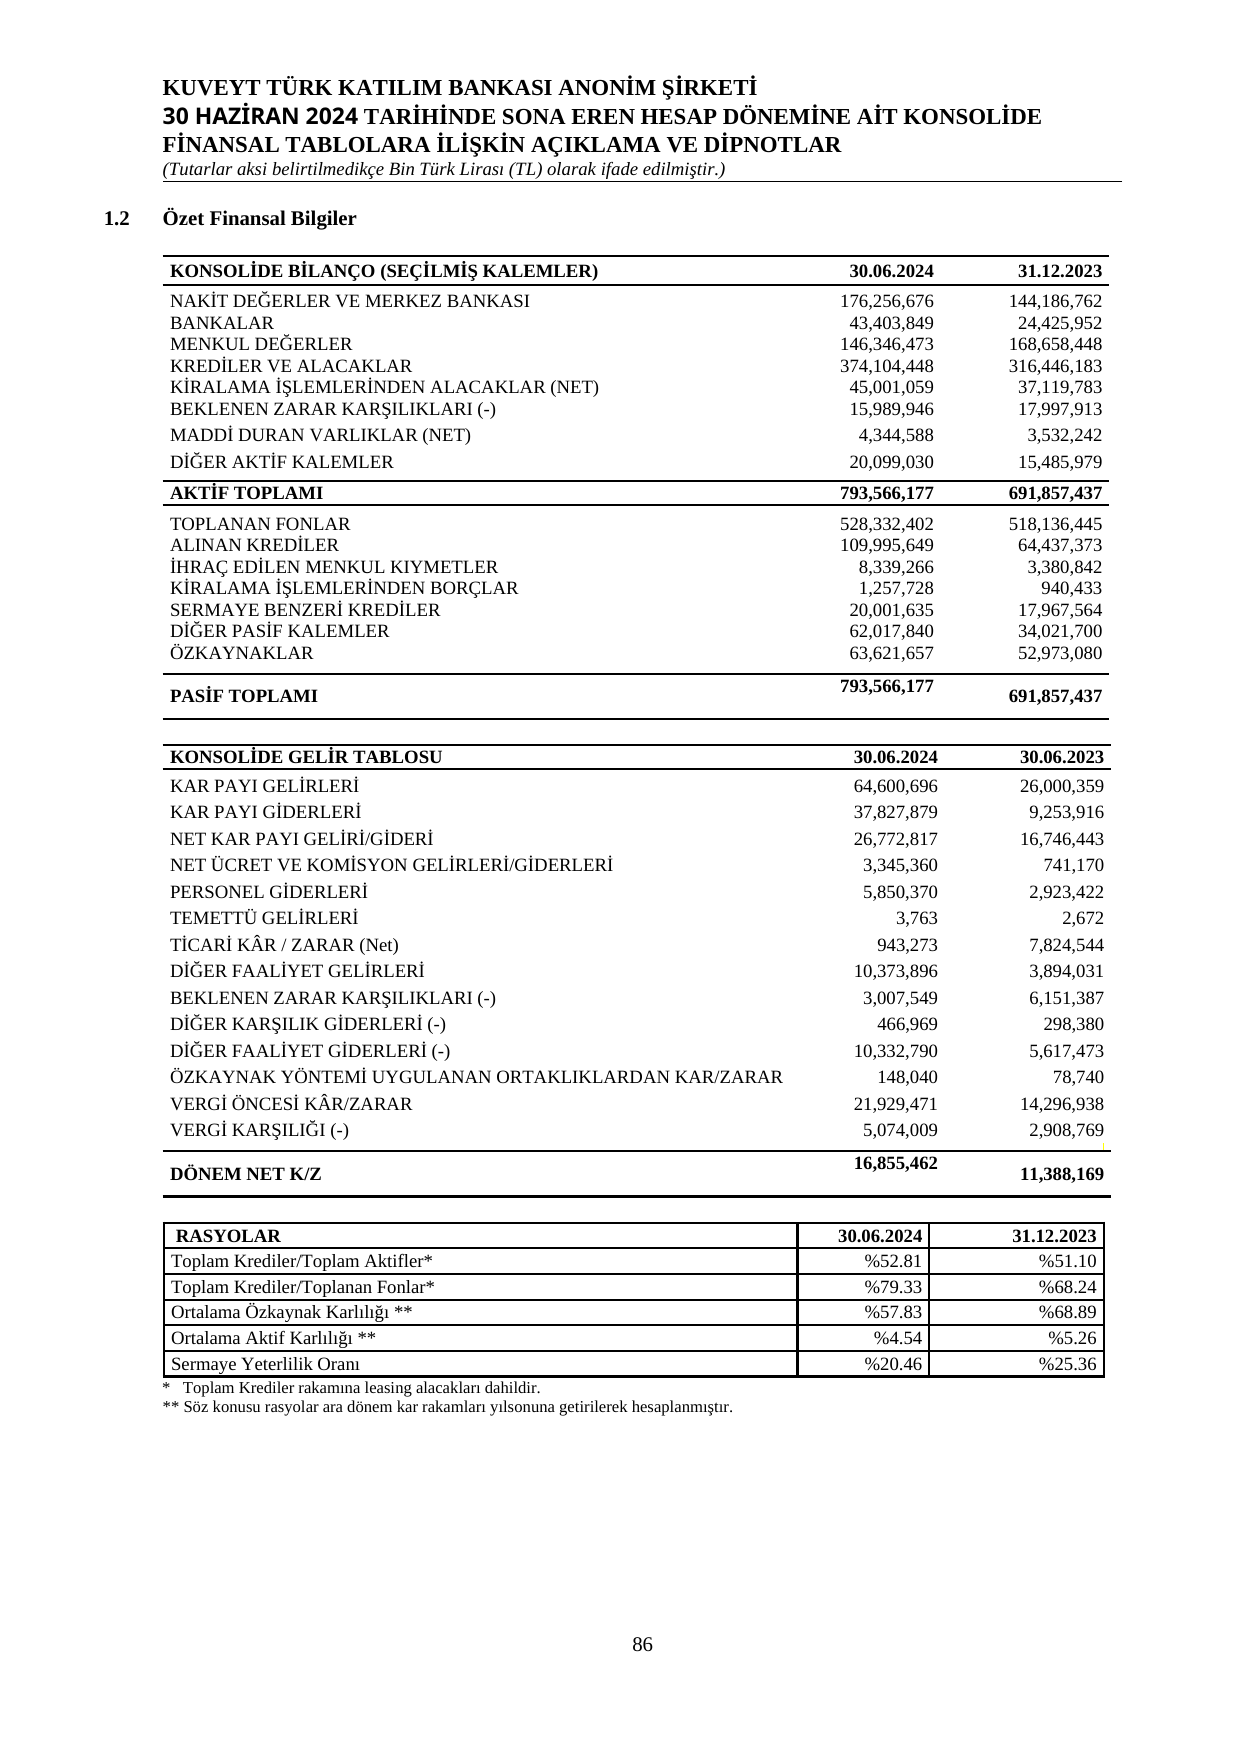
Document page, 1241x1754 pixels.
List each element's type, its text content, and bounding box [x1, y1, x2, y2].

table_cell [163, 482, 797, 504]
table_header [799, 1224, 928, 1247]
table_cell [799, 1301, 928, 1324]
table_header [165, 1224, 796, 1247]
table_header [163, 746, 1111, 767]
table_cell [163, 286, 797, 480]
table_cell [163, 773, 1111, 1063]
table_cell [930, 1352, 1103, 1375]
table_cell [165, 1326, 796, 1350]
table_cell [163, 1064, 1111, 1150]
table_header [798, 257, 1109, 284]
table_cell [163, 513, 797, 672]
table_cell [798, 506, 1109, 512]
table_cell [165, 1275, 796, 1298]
text 1.2 Özet Finansal Bilgiler [103, 206, 1122, 230]
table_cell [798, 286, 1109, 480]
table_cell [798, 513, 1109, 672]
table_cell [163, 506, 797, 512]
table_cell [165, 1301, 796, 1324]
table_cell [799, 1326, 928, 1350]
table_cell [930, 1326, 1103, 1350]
text * Toplam Krediler rakamına leasing alacakları dahildir. [103, 1377, 1122, 1397]
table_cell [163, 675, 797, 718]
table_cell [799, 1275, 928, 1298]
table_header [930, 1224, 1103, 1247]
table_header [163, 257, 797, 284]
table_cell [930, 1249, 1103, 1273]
text ** Söz konusu rasyolar ara dönem kar rakamları yılsonuna getirilerek hesaplanmıştır. [162, 1397, 1122, 1416]
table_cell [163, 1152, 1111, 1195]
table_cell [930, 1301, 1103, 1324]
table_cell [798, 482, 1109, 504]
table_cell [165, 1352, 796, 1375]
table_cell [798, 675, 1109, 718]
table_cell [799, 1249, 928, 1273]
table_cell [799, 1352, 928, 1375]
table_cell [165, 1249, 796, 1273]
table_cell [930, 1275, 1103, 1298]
